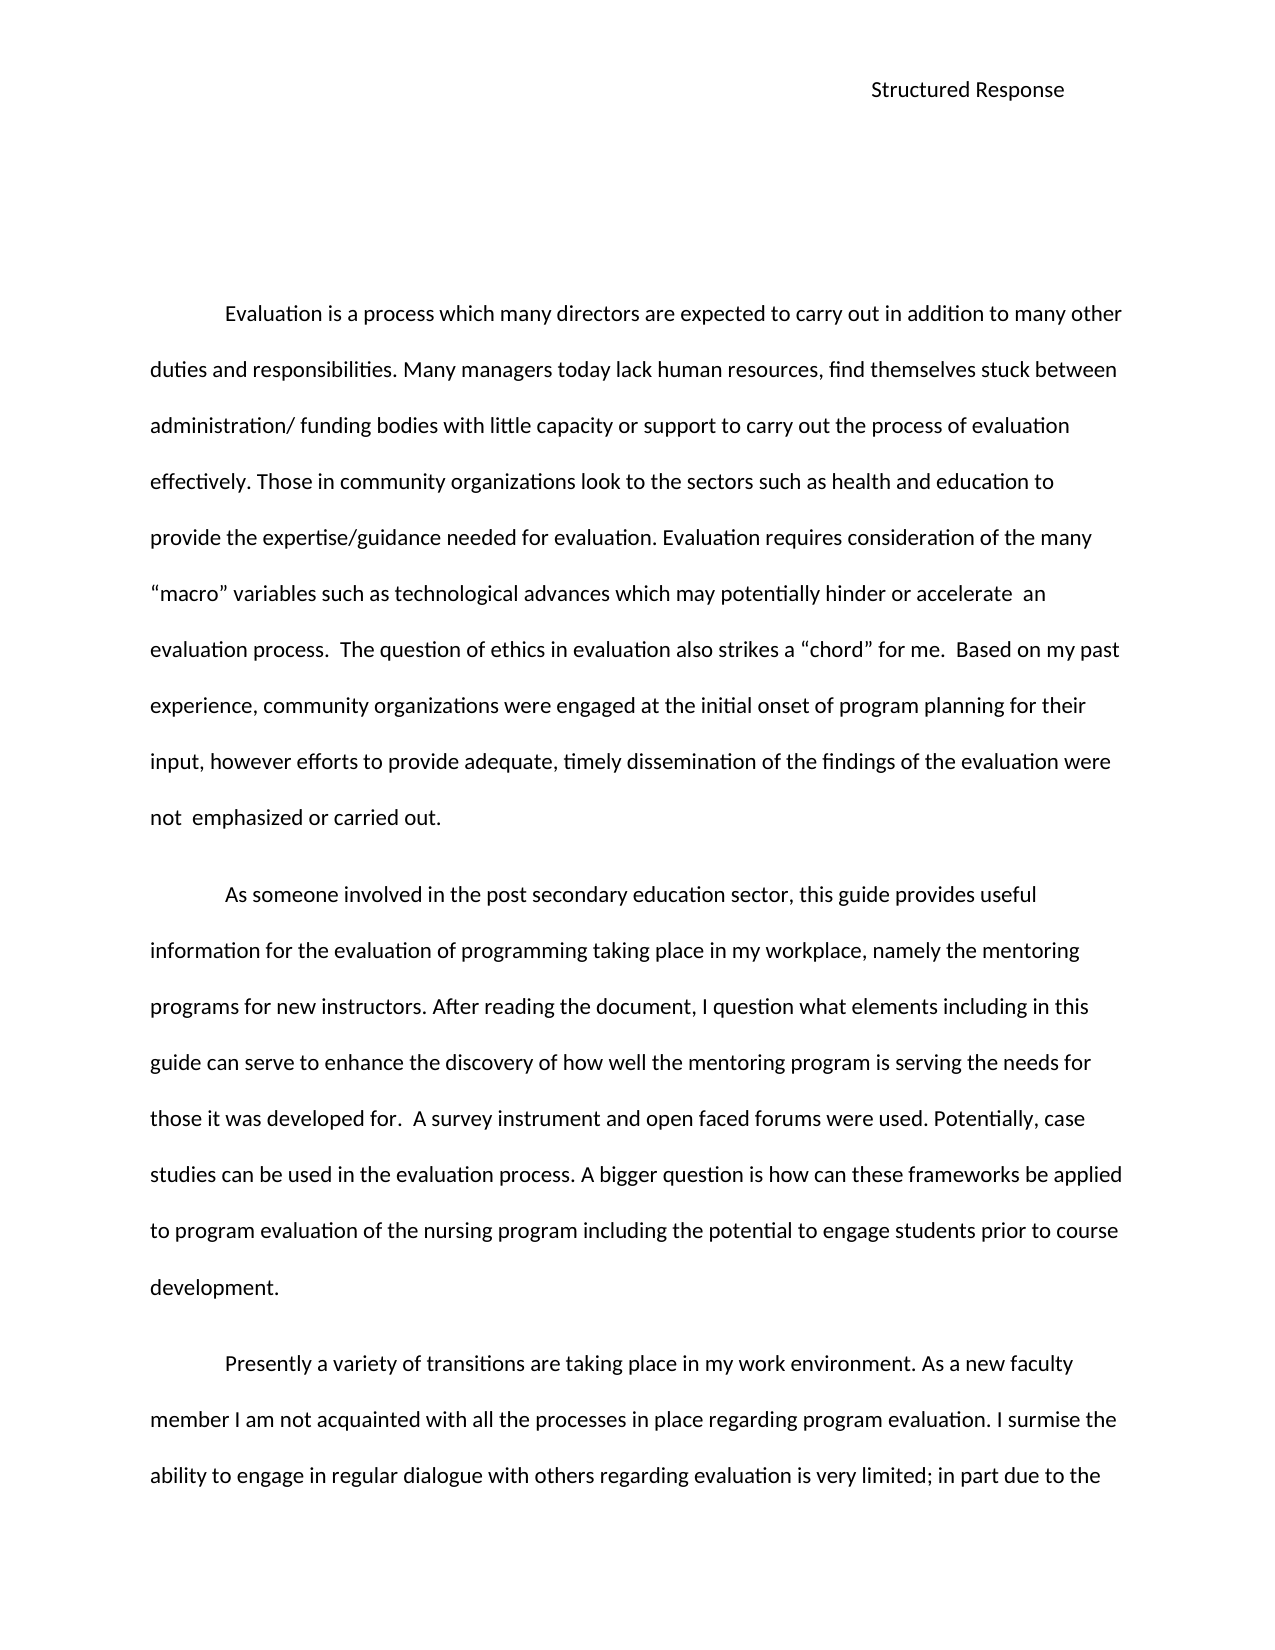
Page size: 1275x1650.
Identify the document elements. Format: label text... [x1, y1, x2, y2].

text Evaluation is a process which many directors are expected to carry out in addition to many other duties and responsibilities. Many managers today lack human resources, find themselves stuck between administration/ funding bodies with little capacity or support to carry out the process of evaluation effectively. Those in community organizations look to the sectors such as health and education to provide the expertise/guidance needed for evaluation. Evaluation requires consideration of the many “macro” variables such as technological advances which may potentially hinder or accelerate an evaluation process. The question of ethics in evaluation also strikes a “chord” for me. Based on my past experience, community organizations were engaged at the initial onset of program planning for their input, however efforts to provide adequate, timely dissemination of the findings of the evaluation were not emphasized or carried out. [150, 299, 1125, 832]
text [150, 1349, 1125, 1490]
text As someone involved in the post secondary education sector, this guide provides useful information for the evaluation of programming taking place in my workplace, namely the mentoring programs for new instructors. After reading the document, I question what elements including in this guide can serve to enhance the discovery of how well the mentoring program is serving the needs for those it was developed for. A survey instrument and open faced forums were used. Potentially, case studies can be used in the evaluation process. A bigger question is how can these frameworks be applied to program evaluation of the nursing program including the potential to engage students prior to course development. [150, 880, 1125, 1301]
